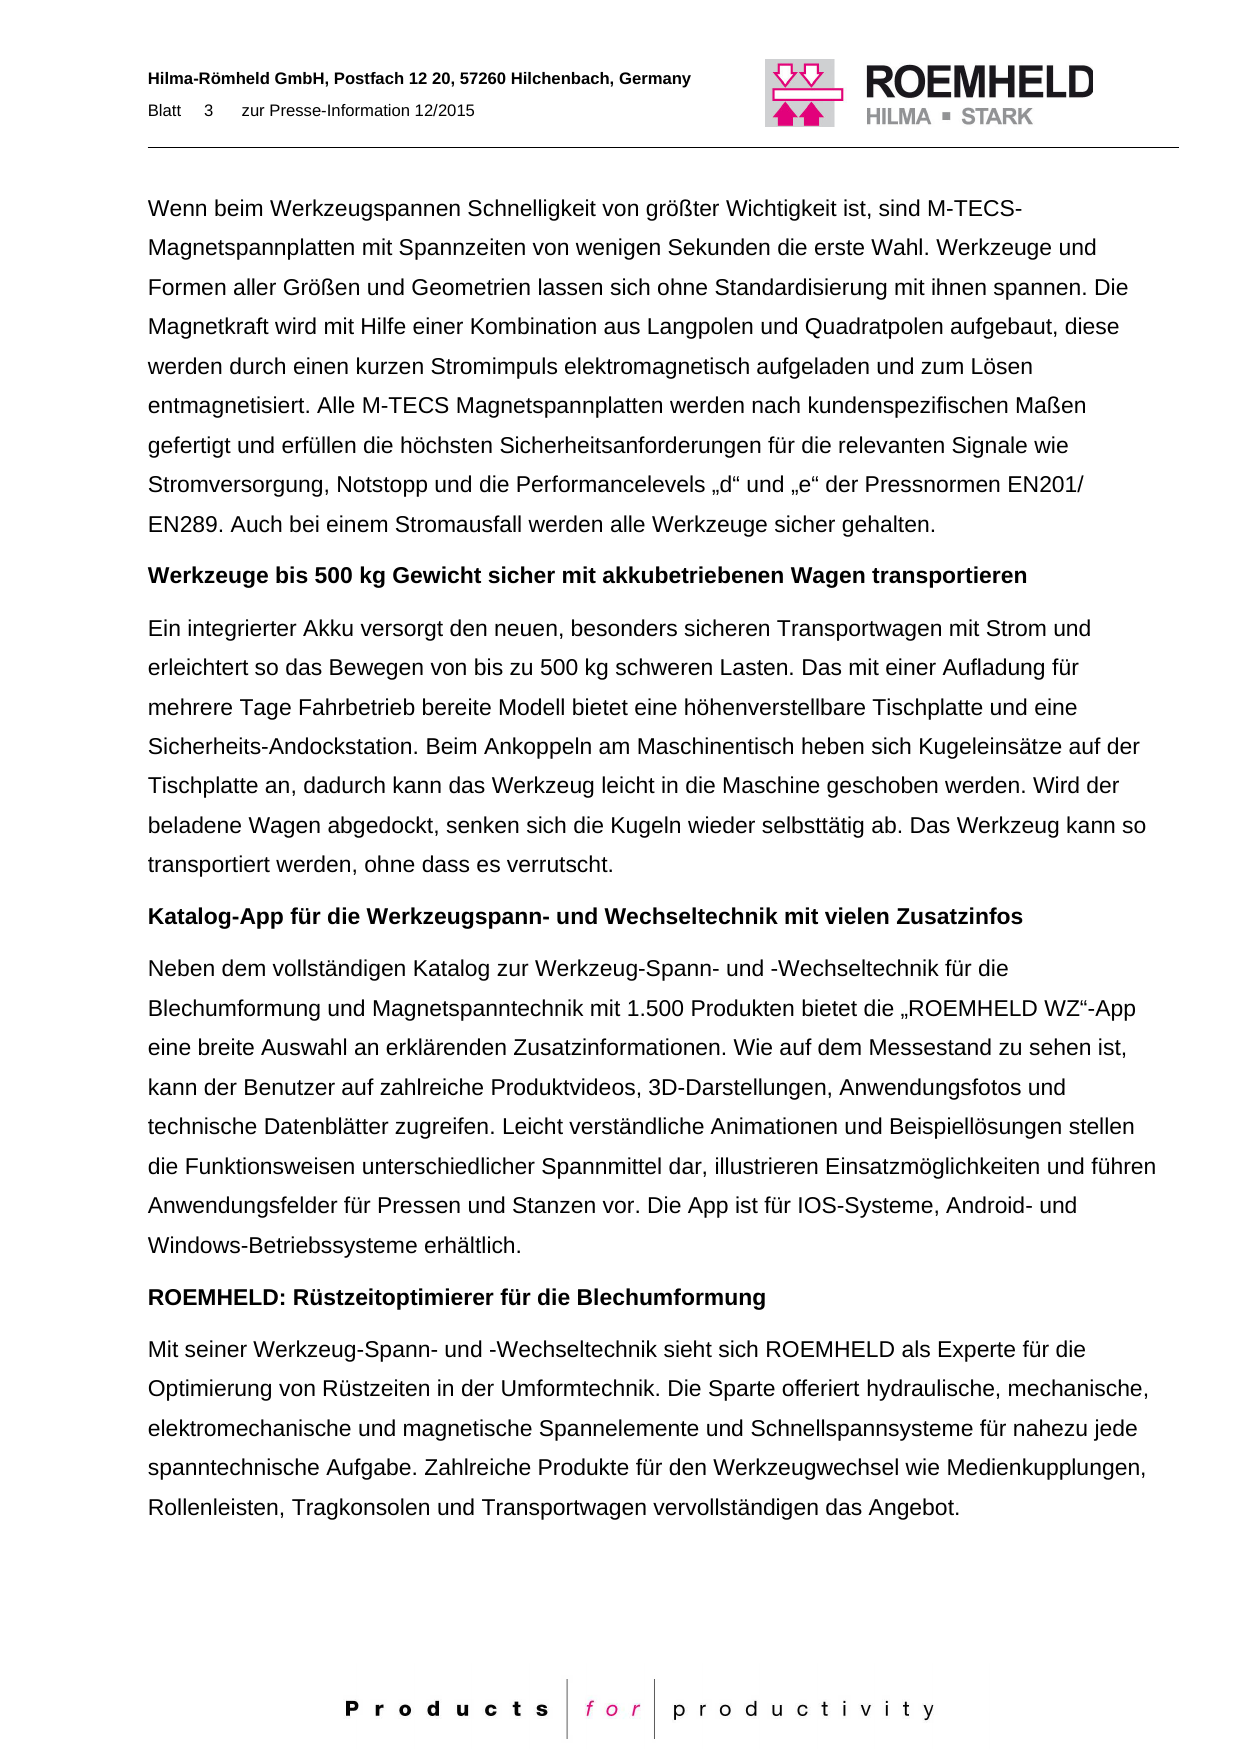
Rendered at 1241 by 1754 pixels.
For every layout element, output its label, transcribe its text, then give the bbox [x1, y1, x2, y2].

picture [763, 59, 1093, 126]
picture [299, 1663, 990, 1749]
text ROEMHELD: Rüstzeitoptimierer für die Blechumformung [148, 1284, 1162, 1310]
text Wenn beim Werkzeugspannen Schnelligkeit von größter Wichtigkeit ist, sind M-TECS-Magnetspannplatten mit Spannzeiten von wenigen Sekunden die erste Wahl. Werkzeuge und Formen aller Größen und Geometrien lassen sich ohne Standardisierung mit ihnen spannen. Die Magnetkraft wird mit Hilfe einer Kombination aus Langpolen und Quadratpolen aufgebaut, diese werden durch einen kurzen Stromimpuls elektromagnetisch aufgeladen und zum Lösen entmagnetisiert. Alle M-TECS Magnetspannplatten werden nach kundenspezifischen Maßen gefertigt und erfüllen die höchsten Sicherheitsanforderungen für die relevanten Signale wie Stromversorgung, Notstopp und die Performancelevels „d“ und „e“ der Pressnormen EN201/ EN289. Auch bei einem Stromausfall werden alle Werkzeuge sicher gehalten. [148, 195, 1162, 537]
text Werkzeuge bis 500 kg Gewicht sicher mit akkubetriebenen Wagen transportieren [148, 562, 1162, 589]
text Katalog-App für die Werkzeugspann- und Wechseltechnik mit vielen Zusatzinfos [148, 903, 1162, 930]
text Ein integrierter Akku versorgt den neuen, besonders sicheren Transportwagen mit Strom und erleichtert so das Bewegen von bis zu 500 kg schweren Lasten. Das mit einer Aufladung für mehrere Tage Fahrbetrieb bereite Modell bietet eine höhenverstellbare Tischplatte und eine Sicherheits-Andockstation. Beim Ankoppeln am Maschinentisch heben sich Kugeleinsätze auf der Tischplatte an, dadurch kann das Werkzeug leicht in die Maschine geschoben werden. Wird der beladene Wagen abgedockt, senken sich die Kugeln wieder selbsttätig ab. Das Werkzeug kann so transportiert werden, ohne dass es verrutscht. [148, 614, 1162, 878]
text Neben dem vollständigen Katalog zur Werkzeug-Spann- und -Wechseltechnik für die Blechumformung und Magnetspanntechnik mit 1.500 Produkten bietet die „ROEMHELD WZ“-App eine breite Auswahl an erklärenden Zusatzinformationen. Wie auf dem Messestand zu sehen ist, kann der Benutzer auf zahlreiche Produktvideos, 3D-Darstellungen, Anwendungsfotos und technische Datenblätter zugreifen. Leicht verständliche Animationen und Beispiellösungen stellen die Funktionsweisen unterschiedlicher Spannmittel dar, illustrieren Einsatzmöglichkeiten und führen Anwendungsfelder für Pressen und Stanzen vor. Die App ist für IOS-Systeme, Android- und Windows-Betriebssysteme erhältlich. [148, 955, 1162, 1258]
text Mit seiner Werkzeug-Spann- und -Wechseltechnik sieht sich ROEMHELD als Experte für die Optimierung von Rüstzeiten in der Umformtechnik. Die Sparte offeriert hydraulische, mechanische, elektromechanische und magnetische Spannelemente und Schnellspannsysteme für nahezu jede spanntechnische Aufgabe. Zahlreiche Produkte für den Werkzeugwechsel wie Medienkupplungen, Rollenleisten, Tragkonsolen und Transportwagen vervollständigen das Angebot. [148, 1336, 1162, 1520]
